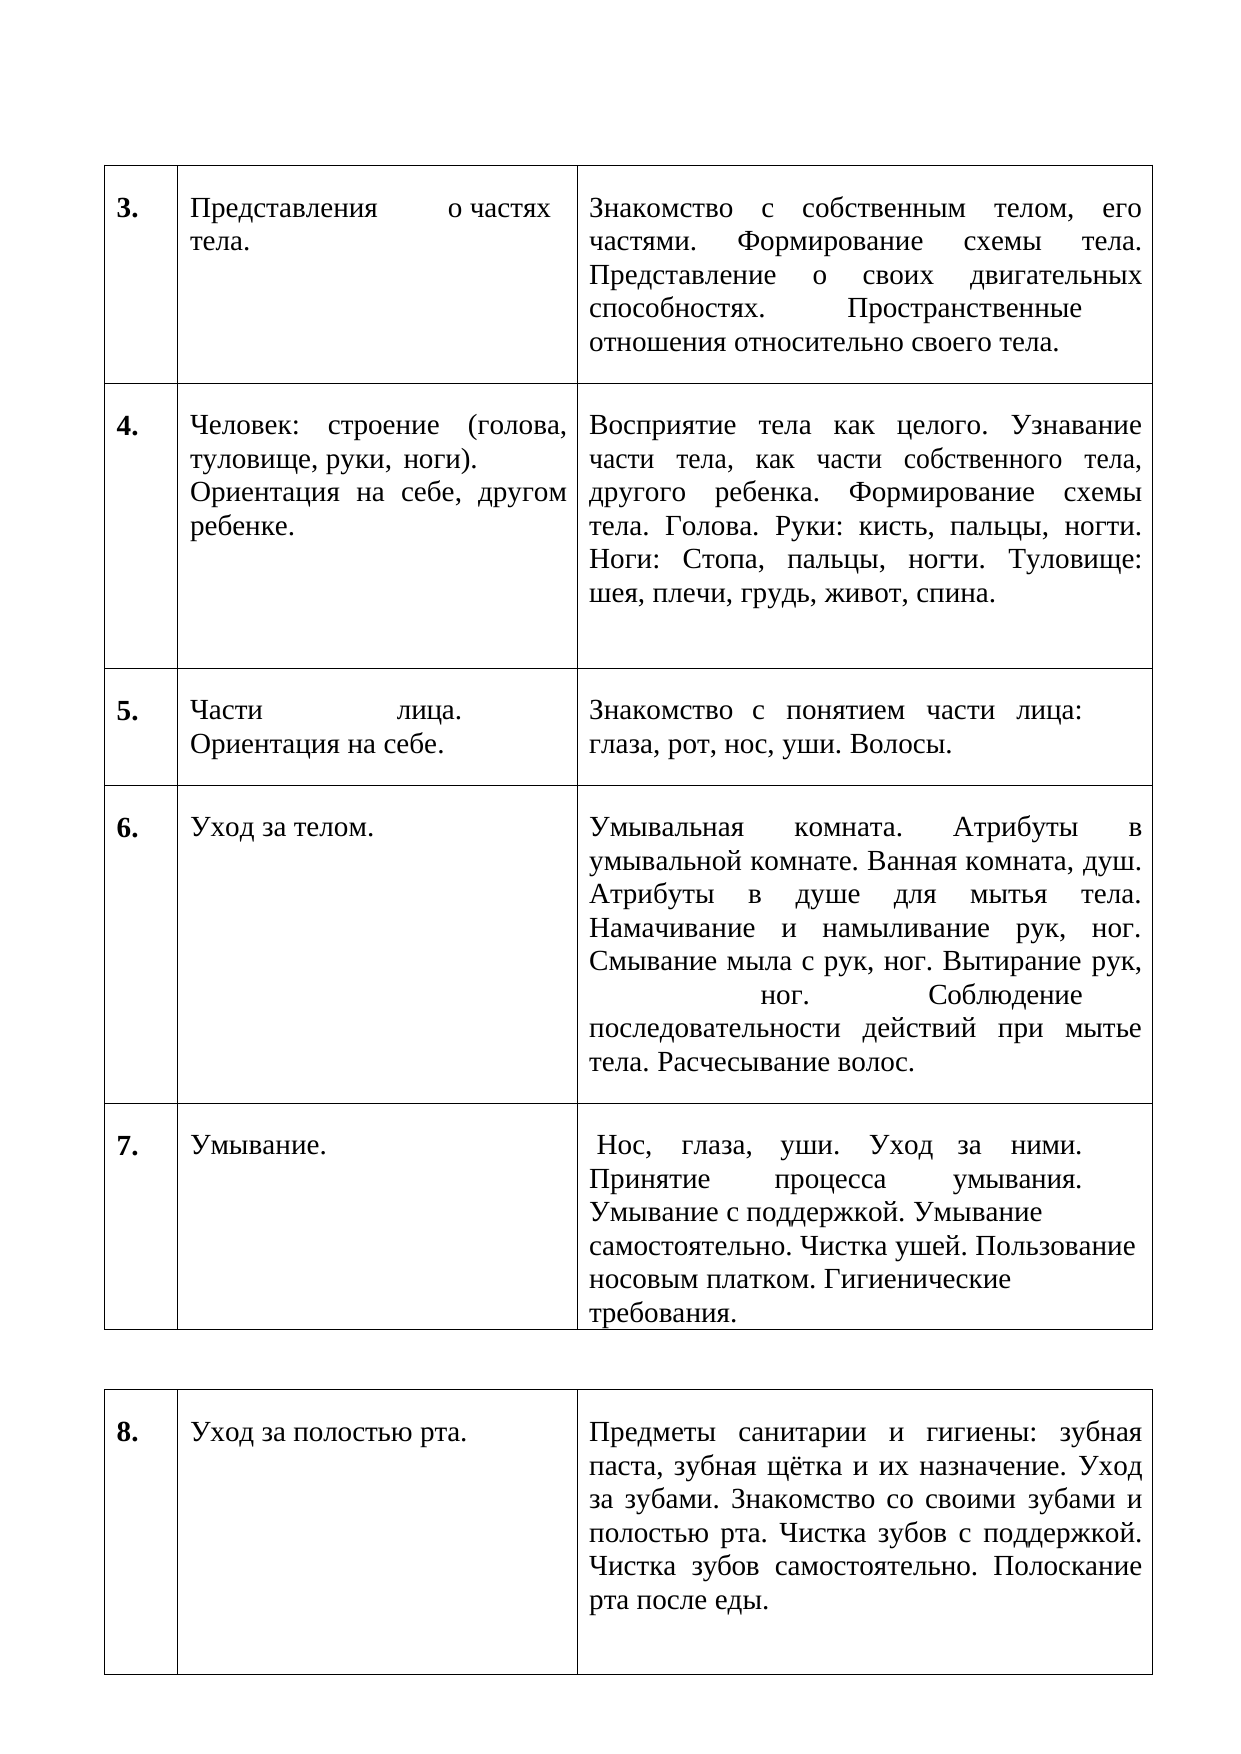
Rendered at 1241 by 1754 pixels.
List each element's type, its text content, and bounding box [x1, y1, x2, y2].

table_cell Восприятие тела как целого. Узнавание части тела, как части собственного тела, другого ребенка. Формирование схемы тела. Голова. Руки: кисть, пальцы, ногти. Ноги: Стопа, пальцы, ногти. Туловище: шея, плечи, грудь, живот, спина. [578, 384, 1152, 668]
table_cell Нос, глаза, уши. Уход за ними. Принятие процесса умывания. Умывание с поддержкой. Умывание самостоятельно. Чистка ушей. Пользование носовым платком. Гигиенические требования. [578, 1104, 1152, 1328]
table_cell Представления о частях тела. [178, 166, 577, 383]
table_cell Знакомство с собственным телом, его частями. Формирование схемы тела. Представление о своих двигательных способностях. Пространственные отношения относительно своего тела. [578, 166, 1152, 383]
table_cell 5. [105, 669, 177, 784]
table_cell 7. [105, 1104, 177, 1328]
table_cell 4. [105, 384, 177, 668]
table_header Предметы санитарии и гигиены: зубная паста, зубная щётка и их назначение. Уход за зубами. Знакомство со своими зубами и полостью рта. Чистка зубов с поддержкой. Чистка зубов самостоятельно. Полоскание рта после еды. [578, 1390, 1152, 1674]
table_cell Части лица. Ориентация на себе. [178, 669, 577, 784]
table_cell Человек: строение (голова, туловище, руки, ноги). Ориентация на себе, другом ребенке. [178, 384, 577, 668]
table_cell 3. [105, 166, 177, 383]
table_cell Умывальная комната. Атрибуты в умывальной комнате. Ванная комната, душ. Атрибуты в душе для мытья тела. Намачивание и намыливание рук, ног. Смывание мыла с рук, ног. Вытирание рук, ног. Соблюдение последовательности действий при мытье тела. Расчесывание волос. [578, 786, 1152, 1102]
table_cell Уход за телом. [178, 786, 577, 1102]
table_header Уход за полостью рта. [178, 1390, 577, 1674]
table_cell 6. [105, 786, 177, 1102]
table_header 8. [105, 1390, 177, 1674]
table_cell Знакомство с понятием части лица: глаза, рот, нос, уши. Волосы. [578, 669, 1152, 784]
table_cell Умывание. [178, 1104, 577, 1328]
